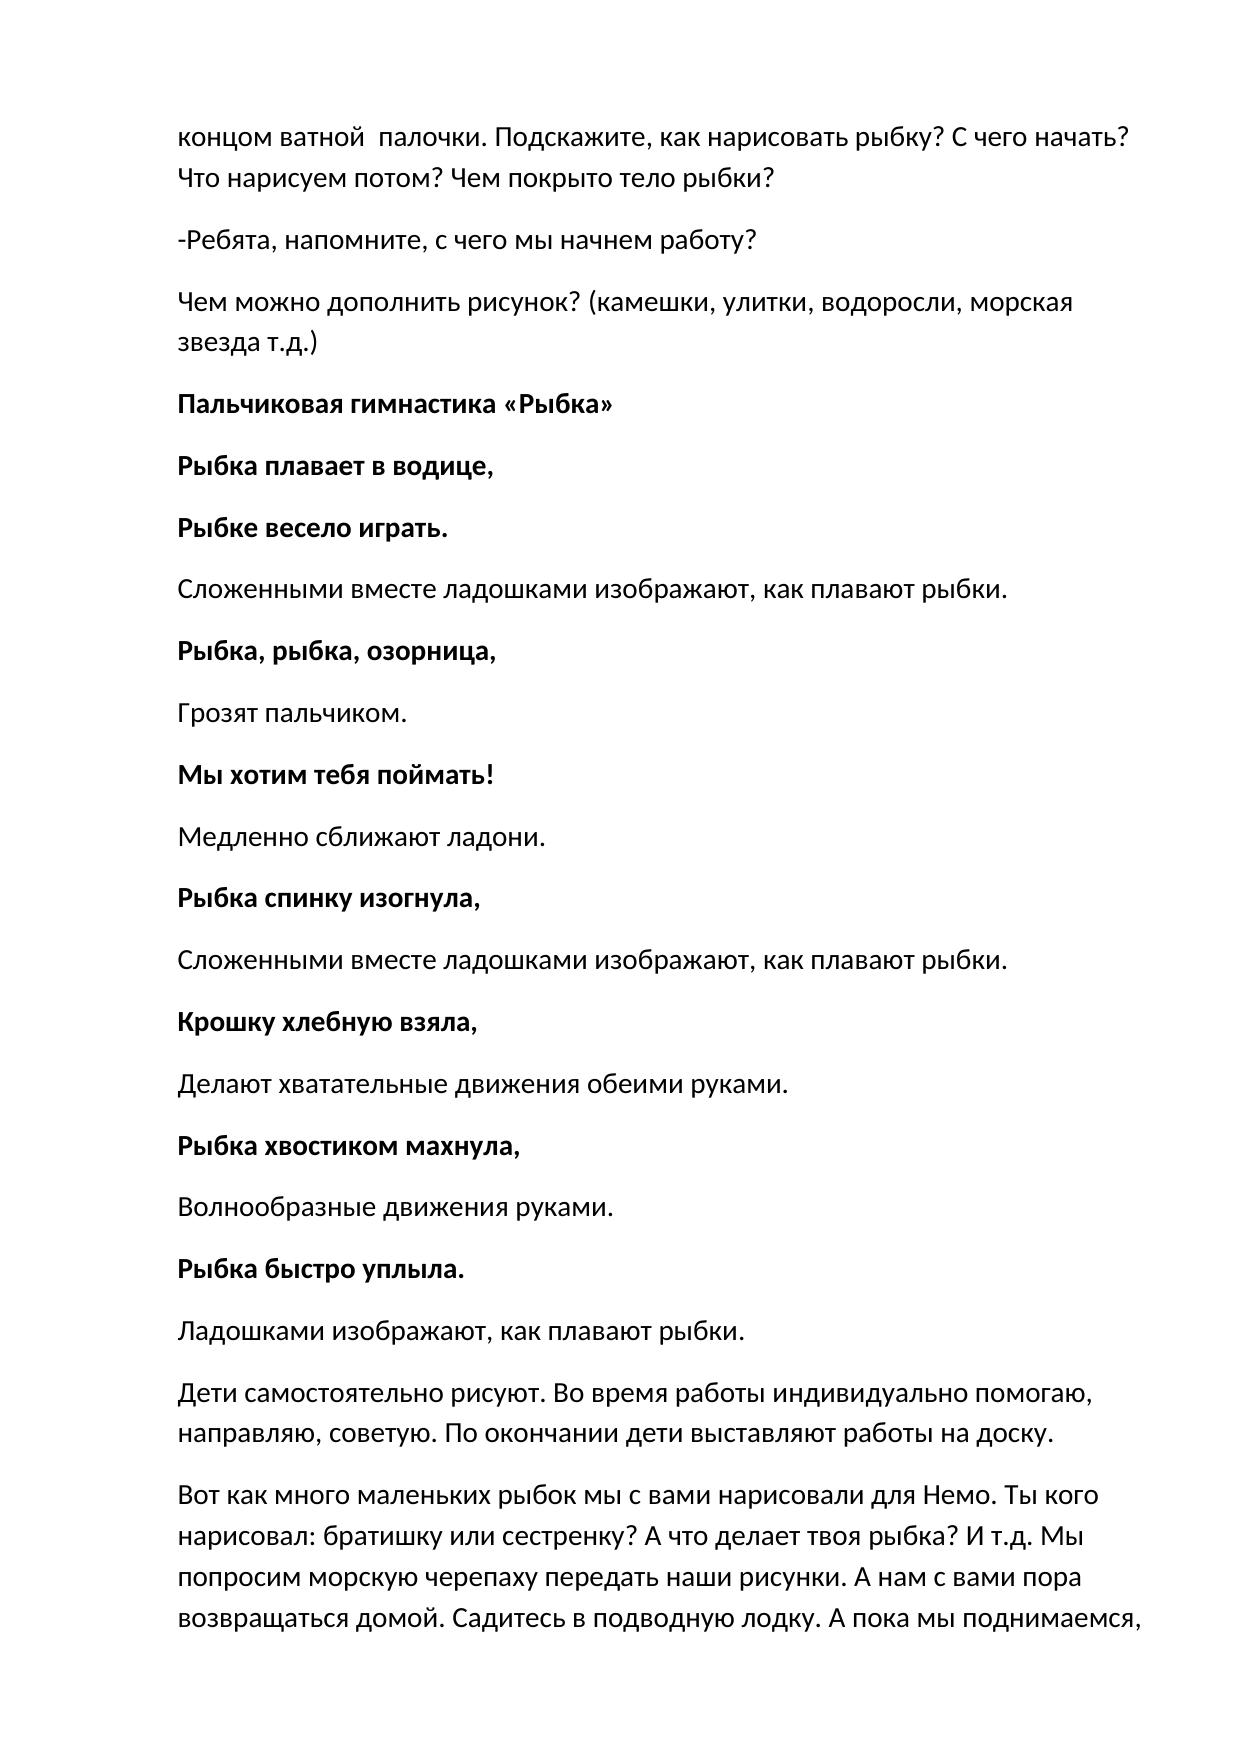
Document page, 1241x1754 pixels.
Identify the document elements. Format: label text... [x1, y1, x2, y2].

text Мы хотим тебя поймать! [177, 756, 1152, 792]
text Рыбка плавает в водице, [177, 447, 1152, 483]
text Волнообразные движения руками. [177, 1188, 1152, 1224]
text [177, 1476, 1152, 1635]
text Медленно сближают ладони. [177, 818, 1152, 853]
text Рыбка хвостиком махнула, [177, 1127, 1152, 1162]
text -Ребята, напомните, с чего мы начнем работу? [177, 221, 1152, 256]
text Сложенными вместе ладошками изображают, как плавают рыбки. [177, 941, 1152, 977]
text Рыбка, рыбка, озорница, [177, 632, 1152, 668]
text Делают хватательные движения обеими руками. [177, 1065, 1152, 1100]
text Крошку хлебную взяла, [177, 1003, 1152, 1039]
text Пальчиковая гимнастика «Рыбка» [177, 385, 1152, 421]
text Рыбке весело играть. [177, 509, 1152, 544]
text Ладошками изображают, как плавают рыбки. [177, 1312, 1152, 1347]
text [177, 118, 1152, 195]
text Рыбка быстро уплыла. [177, 1250, 1152, 1286]
text Сложенными вместе ладошками изображают, как плавают рыбки. [177, 571, 1152, 606]
text Дети самостоятельно рисуют. Во время работы индивидуально помогаю, направляю, советую. По окончании дети выставляют работы на доску. [177, 1374, 1152, 1450]
text Грозят пальчиком. [177, 694, 1152, 730]
text Рыбка спинку изогнула, [177, 879, 1152, 915]
text Чем можно дополнить рисунок? (камешки, улитки, водоросли, морская звезда т.д.) [177, 283, 1152, 359]
